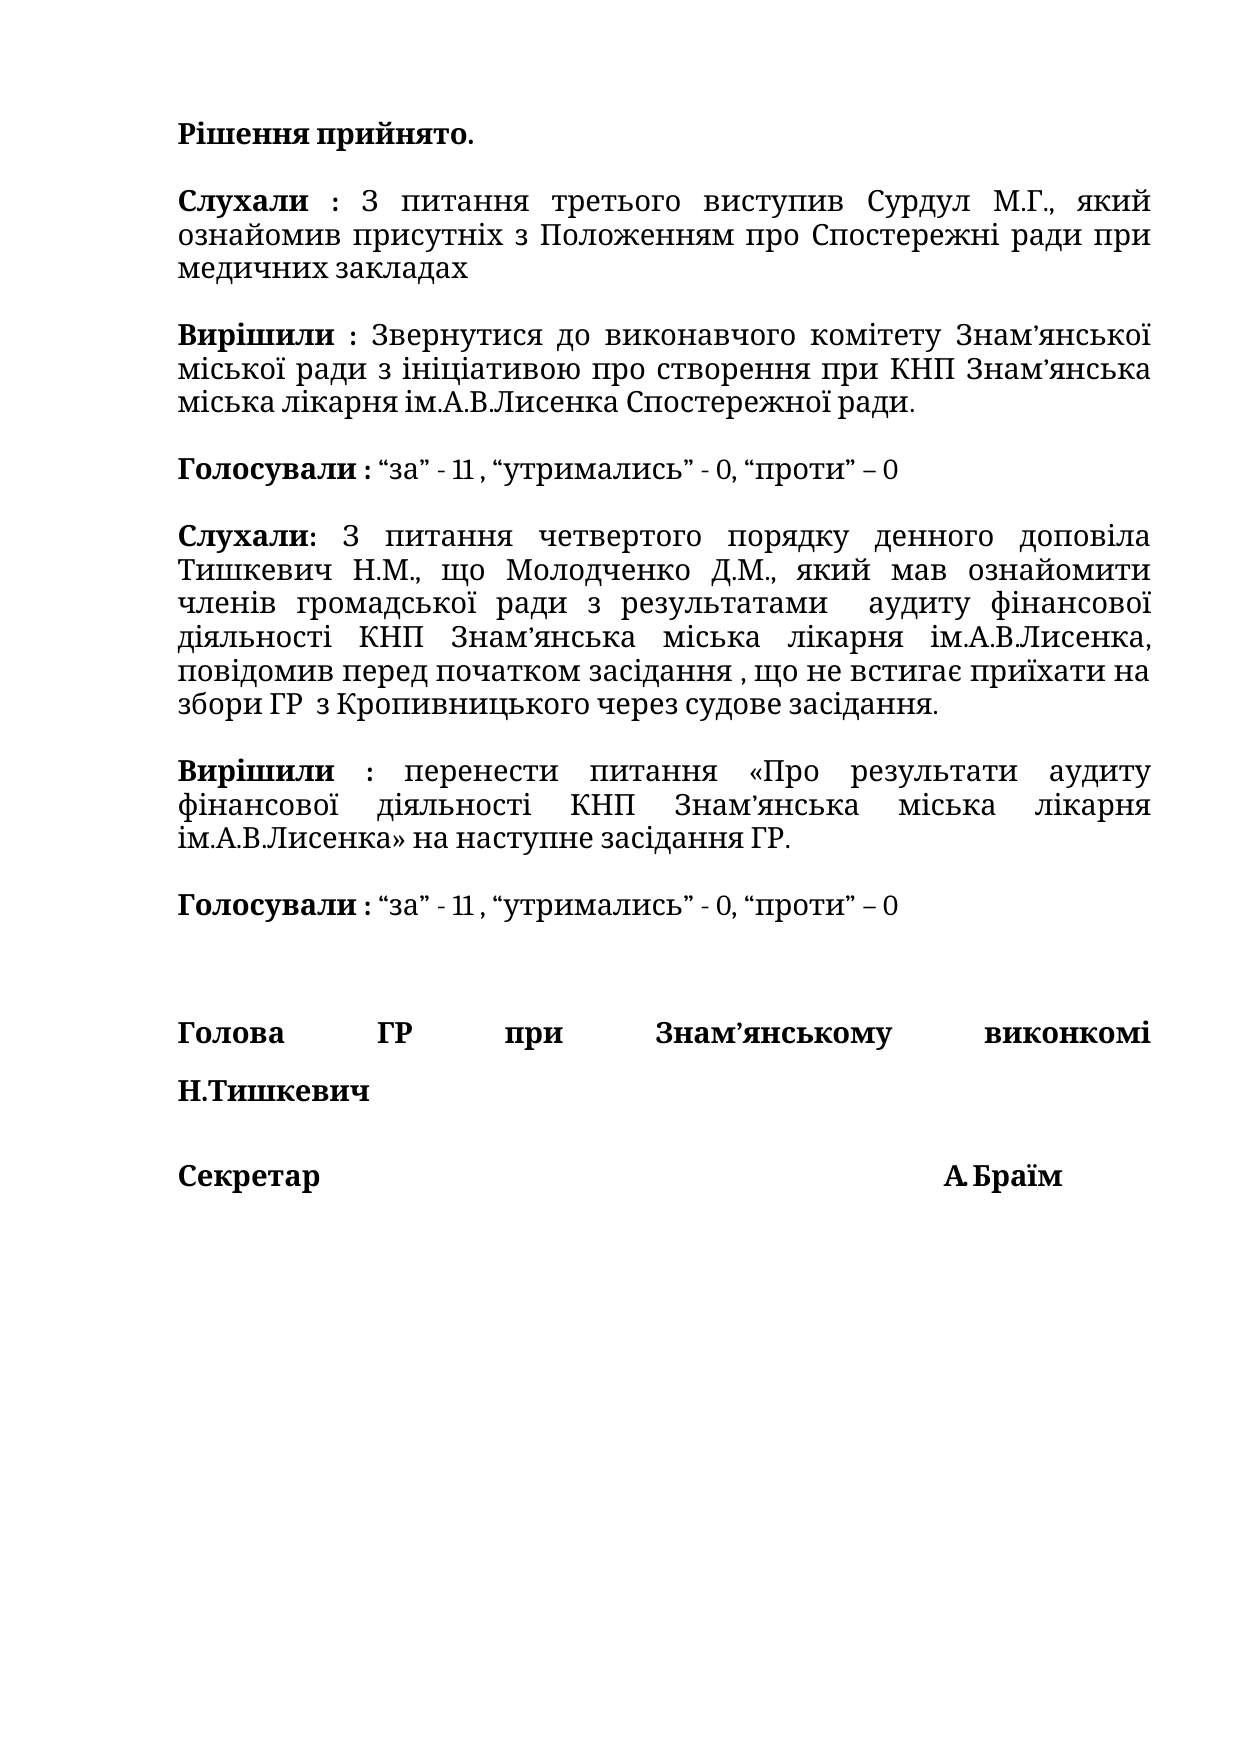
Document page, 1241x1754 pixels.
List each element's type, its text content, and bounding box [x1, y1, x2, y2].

text Голова ГР при Знам’янському виконкомі Н.Тишкевич [177, 1017, 1152, 1109]
text Голосували : “за” - 11 , “утримались” - 0, “проти” – 0 [177, 453, 1152, 487]
text Рішення прийнято. [177, 118, 1152, 152]
text Секретар А.Браїм [177, 1160, 1152, 1194]
text Вирішили : Звернутися до виконавчого комітету Знам’янської міської ради з ініціативою про створення при КНП Знам’янська міська лікарня ім.А.В.Лисенка Спостережної ради. [177, 319, 1152, 420]
text Слухали: З питання четвертого порядку денного доповіла Тишкевич Н.М., що Молодченко Д.М., який мав ознайомити членів громадської ради з результатами аудиту фінансової діяльності КНП Знам’янська міська лікарня ім.А.В.Лисенка, повідомив перед початком засідання , що не встигає приїхати на збори ГР з Кропивницького через судове засідання. [177, 521, 1152, 722]
text Голосували : “за” - 11 , “утримались” - 0, “проти” – 0 [177, 889, 1152, 923]
text Вирішили : перенести питання «Про результати аудиту фінансової діяльності КНП Знам’янська міська лікарня ім.А.В.Лисенка» на наступне засідання ГР. [177, 755, 1152, 856]
text Слухали : З питання третього виступив Сурдул М.Г., який ознайомив присутніх з Положенням про Спостережні ради при медичних закладах [177, 185, 1152, 286]
